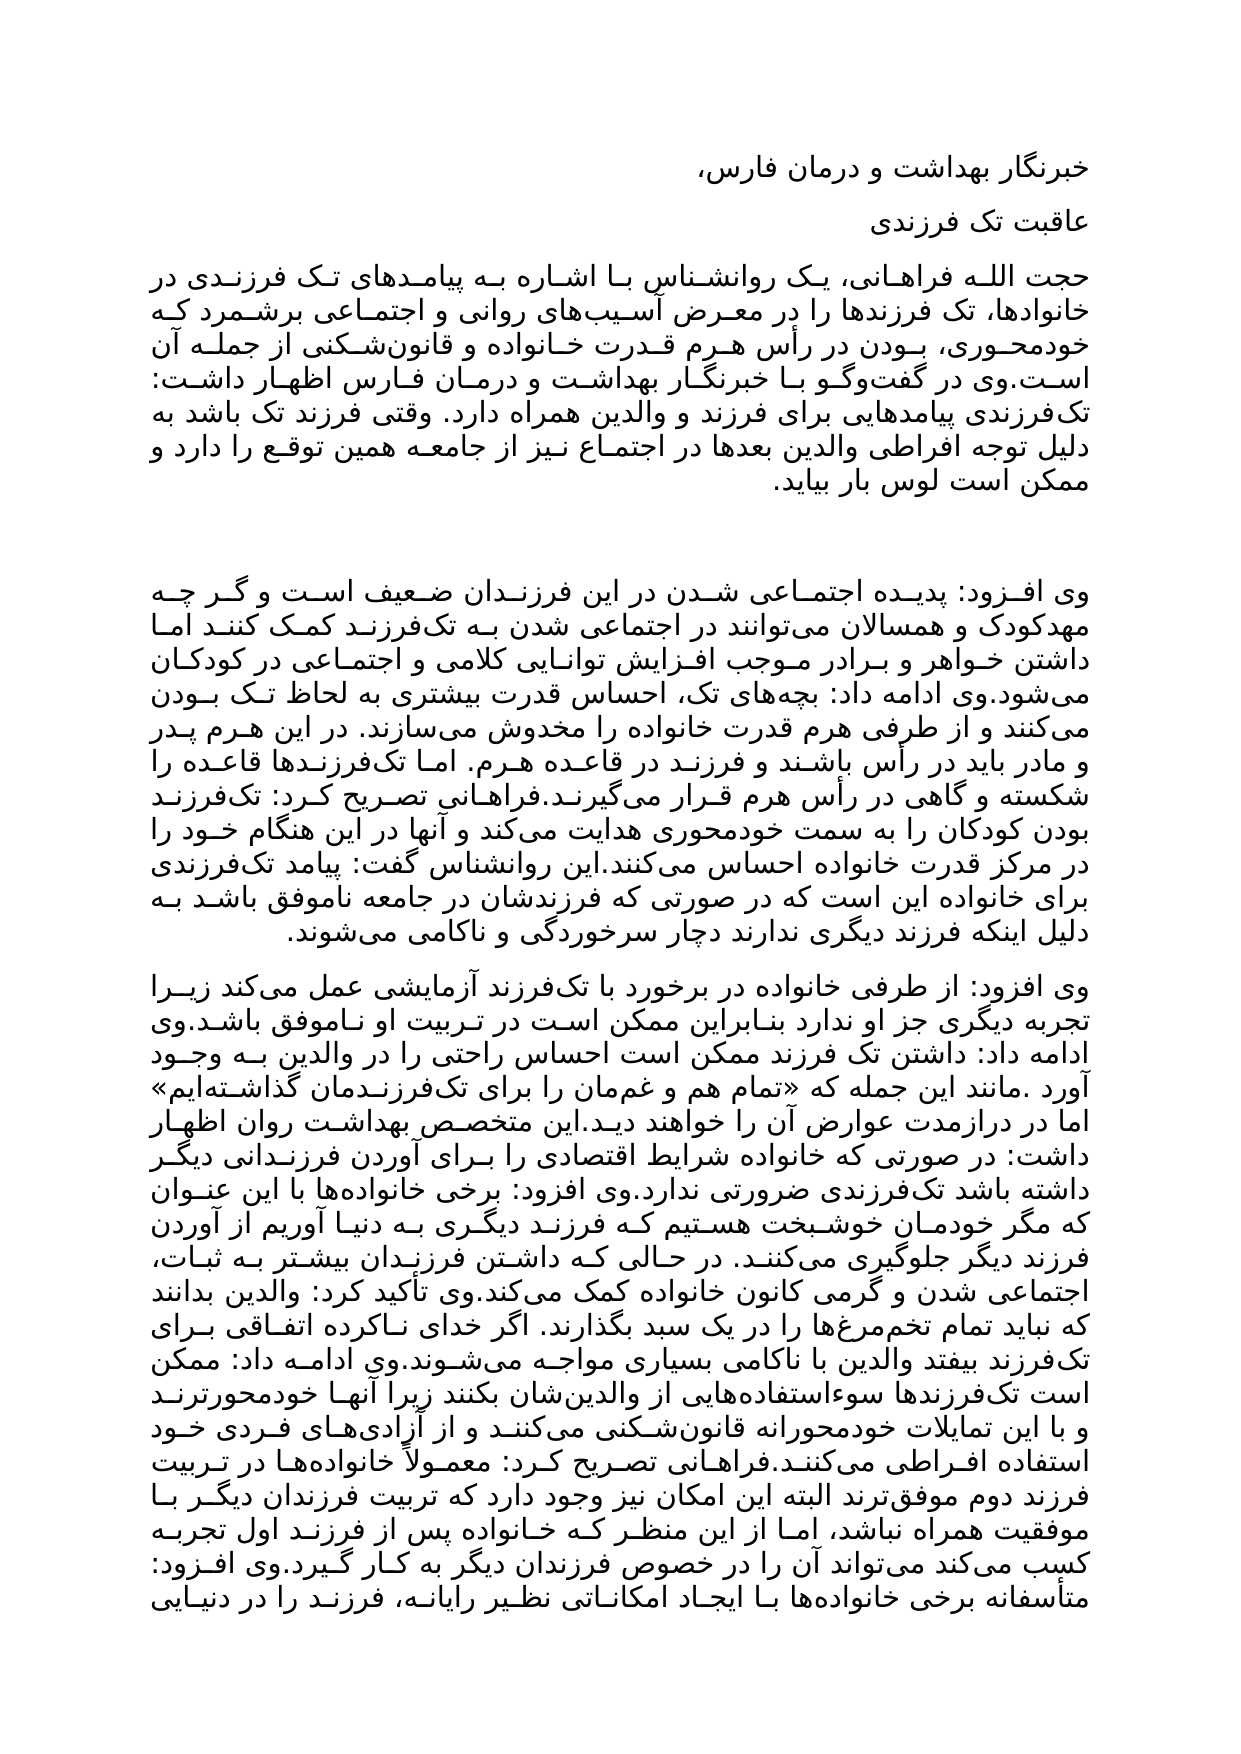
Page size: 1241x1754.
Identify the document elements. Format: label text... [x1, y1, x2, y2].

text وی افزود: پدیده اجتماعی شدن در این فرزندان ضعیف است و گر چه مهد‌کودک و همسالان می‌توانند در اجتماعی شدن به تک‌فرزند کمک کنند اما داشتن خواهر و برادر موجب افزایش توانایی کلامی و اجتماعی در کودکان می‌شود.وی ادامه داد: بچه‌های تک، احساس قدرت بیشتری به لحاظ تک بودن می‌کنند و از طرفی هرم قدرت خانواده را مخدوش می‌سازند. در این هرم پدر و مادر باید در رأس باشند و فرزند در قاعده هرم. اما تک‌فرزند‌ها قاعده را شکسته و گاهی در رأس هرم قرار می‌گیرند.فراهانی تصریح کرد: تک‌فرزند بودن کودکان را به سمت خود‌محوری هدایت می‌کند و آنها در این هنگام خود را در مرکز قدرت خانواده احساس می‌کنند.این روانشناس گفت: پیامد تک‌فرزندی برای خانواده این است که در صورتی که فرزندشان در جامعه ناموفق باشد به دلیل اینکه فرزند دیگری ندارند دچار سرخوردگی و ناکامی می‌شوند. [150, 574, 1090, 948]
text حجت الله فراهانی، یک روانشناس با اشاره به پیامدهای تک فرزندی در خانوادها،‌ تک فرزندها را در معرض آسیب‌های روانی و اجتماعی برشمرد که خودمحوری، بودن در رأس هرم قدرت خانواده و قانون‌شکنی از جمله آن است.وی در گفت‌وگو با خبرنگار بهداشت و درمان فارس اظهار داشت: تک‌فرزندی پیامدهایی برای فرزند و والدین همراه دارد. وقتی فرزند تک باشد به دلیل توجه افراطی والدین بعدها در اجتماع نیز از جامعه همین توقع را دارد و ممکن است لوس بار بیاید. [150, 259, 1090, 497]
text خبرنگار بهداشت و درمان فارس، [150, 150, 1090, 184]
text عاقبت تک فرزندی [150, 205, 1090, 239]
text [150, 969, 1090, 1614]
